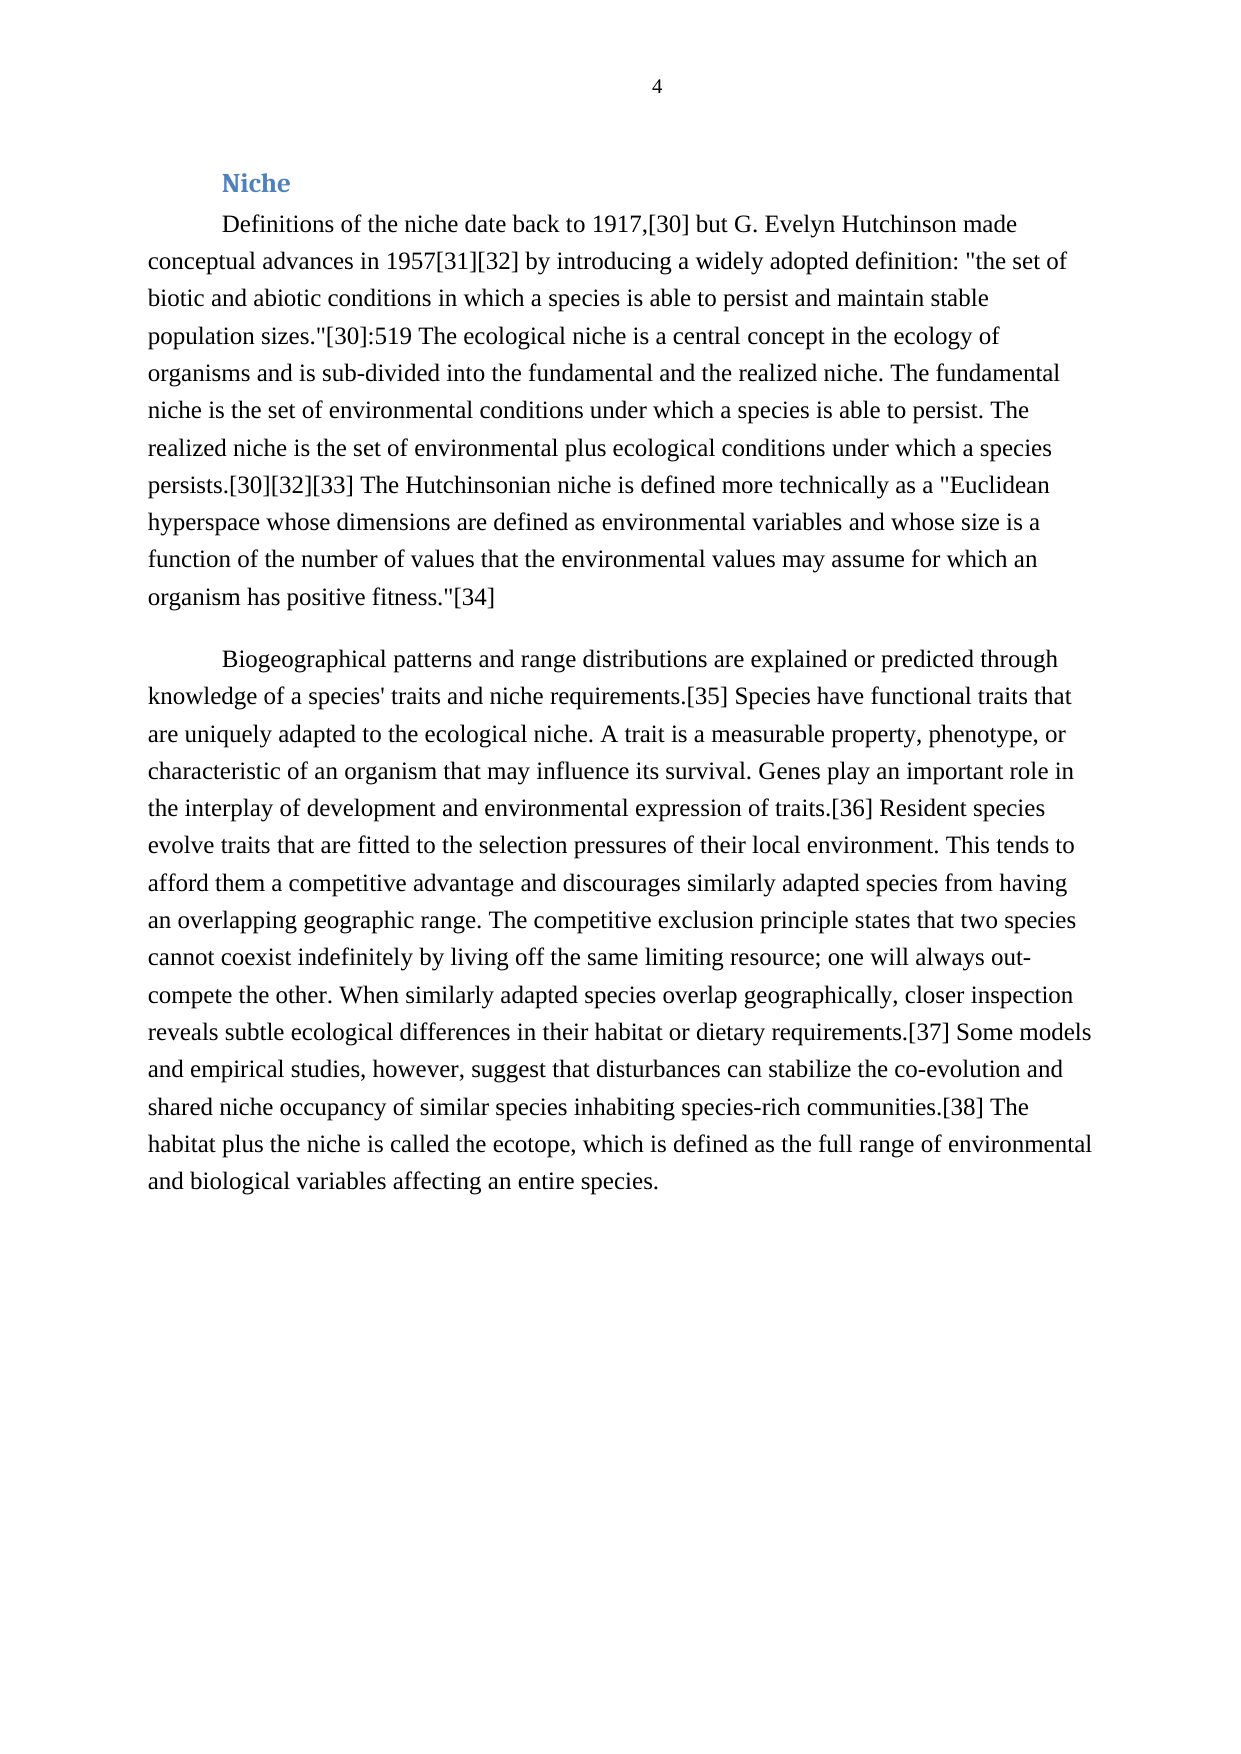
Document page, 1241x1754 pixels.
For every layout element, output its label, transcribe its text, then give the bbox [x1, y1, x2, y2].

text Definitions of the niche date back to 1917,[30] but G. Evelyn Hutchinson made conceptual advances in 1957[31][32] by introducing a widely adopted definition: "the set of biotic and abiotic conditions in which a species is able to persist and maintain stable population sizes."[30]:519 The ecological niche is a central concept in the ecology of organisms and is sub-divided into the fundamental and the realized niche. The fundamental niche is the set of environmental conditions under which a species is able to persist. The realized niche is the set of environmental plus ecological conditions under which a species persists.[30][32][33] The Hutchinsonian niche is defined more technically as a "Euclidean hyperspace whose dimensions are defined as environmental variables and whose size is a function of the number of values that the environmental values may assume for which an organism has positive fitness."[34] [148, 209, 1092, 611]
subtitle Niche [148, 168, 1092, 200]
text Biogeographical patterns and range distributions are explained or predicted through knowledge of a species' traits and niche requirements.[35] Species have functional traits that are uniquely adapted to the ecological niche. A trait is a measurable property, phenotype, or characteristic of an organism that may influence its survival. Genes play an important role in the interplay of development and environmental expression of traits.[36] Resident species evolve traits that are fitted to the selection pressures of their local environment. This tends to afford them a competitive advantage and discourages similarly adapted species from having an overlapping geographic range. The competitive exclusion principle states that two species cannot coexist indefinitely by living off the same limiting resource; one will always out-compete the other. When similarly adapted species overlap geographically, closer inspection reveals subtle ecological differences in their habitat or dietary requirements.[37] Some models and empirical studies, however, suggest that disturbances can stabilize the co-evolution and shared niche occupancy of similar species inhabiting species-rich communities.[38] The habitat plus the niche is called the ecotope, which is defined as the full range of environmental and biological variables affecting an entire species. [148, 644, 1092, 1195]
